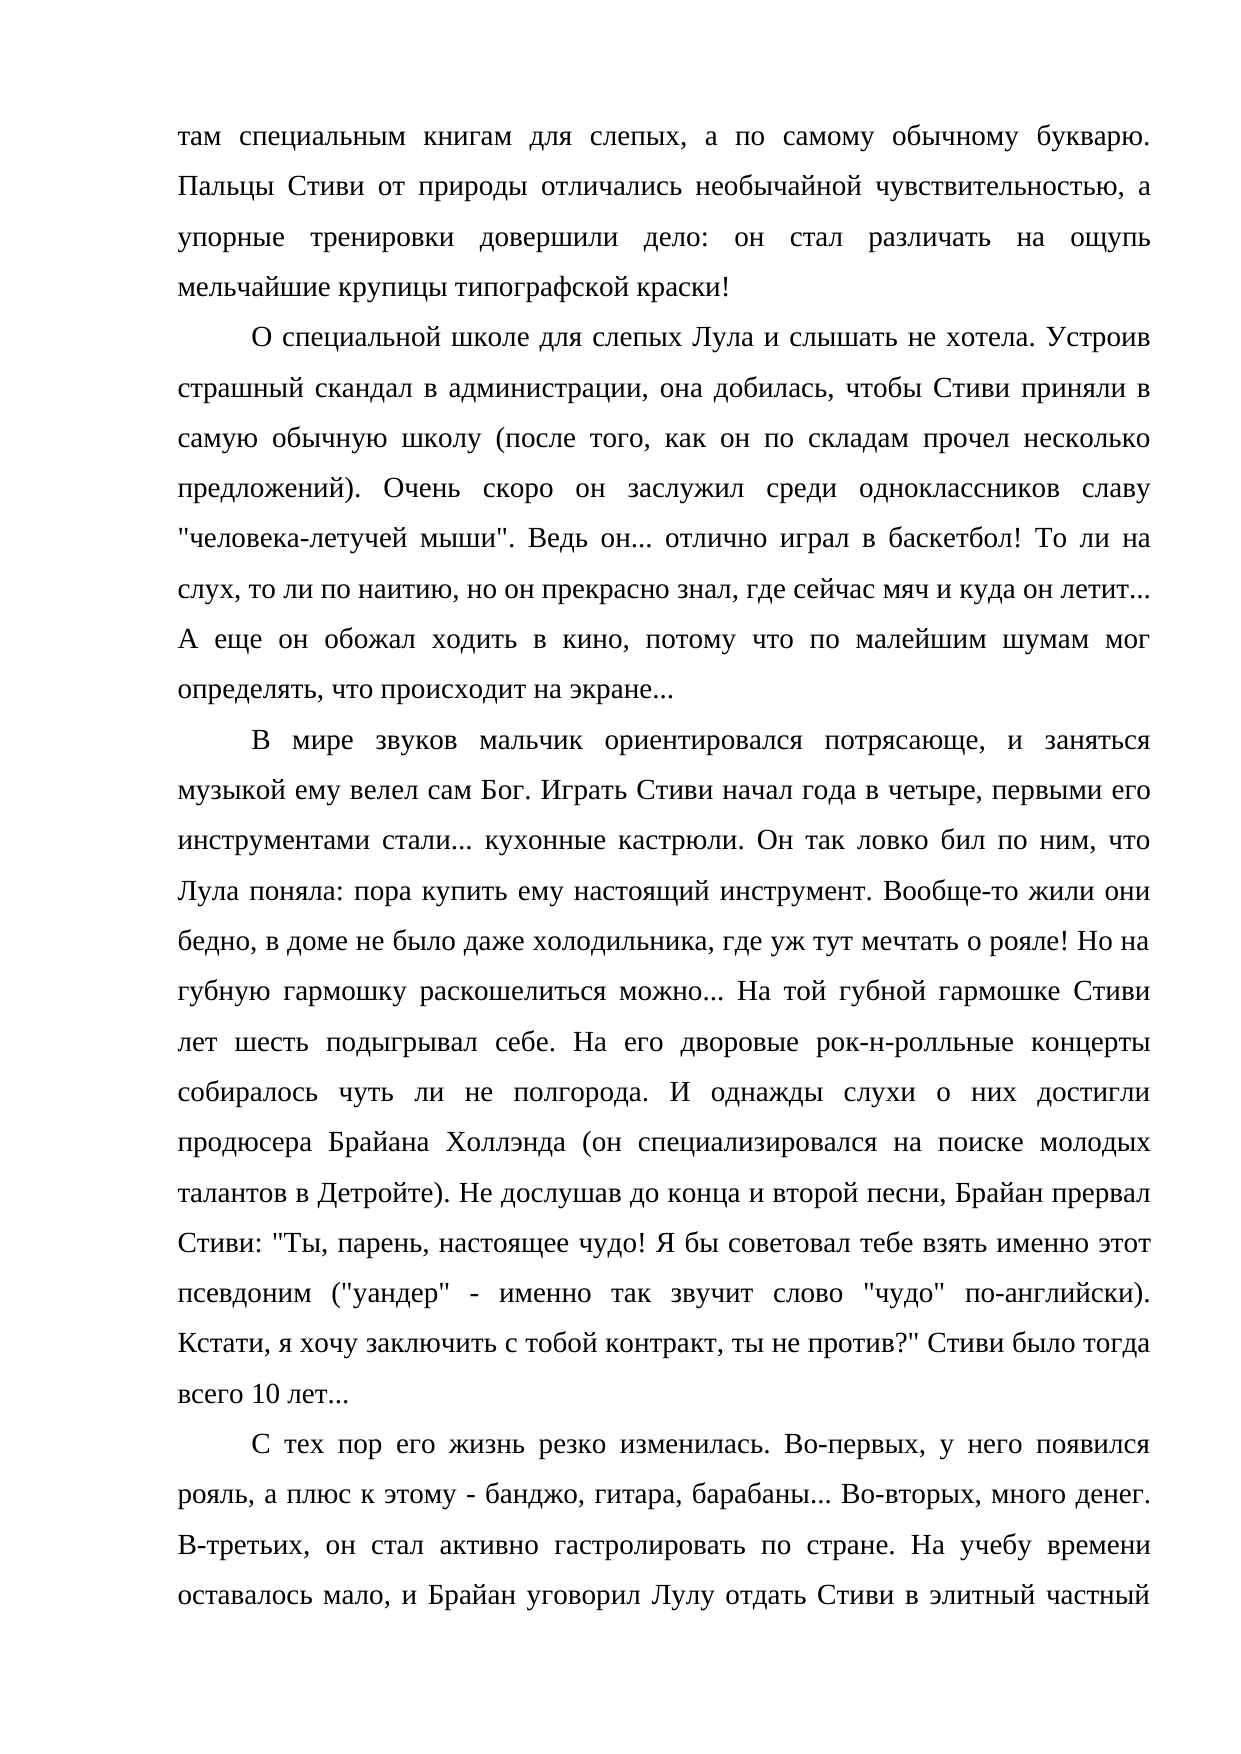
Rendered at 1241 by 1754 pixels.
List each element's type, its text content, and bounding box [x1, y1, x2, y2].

text В мире звуков мальчик ориентировался потрясающе, и заняться музыкой ему велел сам Бог. Играть Стиви начал года в четыре, первыми его инструментами стали... кухонные кастрюли. Он так ловко бил по ним, что Лула поняла: пора купить ему настоящий инструмент. Вообще-то жили они бедно, в доме не было даже холодильника, где уж тут мечтать о рояле! Но на губную гармошку раскошелиться можно... На той губной гармошке Стиви лет шесть подыгрывал себе. На его дворовые рок-н-ролльные концерты собиралось чуть ли не полгорода. И однажды слухи о них достигли продюсера Брайана Холлэнда (он специализировался на поиске молодых талантов в Детройте). Не дослушав до конца и второй песни, Брайан прервал Стиви: "Ты, парень, настоящее чудо! Я бы советовал тебе взять именно этот псевдоним ("уандер" - именно так звучит слово "чудо" по-английски). Кстати, я хочу заключить с тобой контракт, ты не против?" Стиви было тогда всего 10 лет... [177, 722, 1152, 1409]
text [177, 118, 1152, 303]
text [177, 1426, 1152, 1611]
text О специальной школе для слепых Лула и слышать не хотела. Устроив страшный скандал в администрации, она добилась, чтобы Стиви приняли в самую обычную школу (после того, как он по складам прочел несколько предложений). Очень скоро он заслужил среди одноклассников славу "человека-летучей мыши". Ведь он... отлично играл в баскетбол! То ли на слух, то ли по наитию, но он прекрасно знал, где сейчас мяч и куда он летит... А еще он обожал ходить в кино, потому что по малейшим шумам мог определять, что происходит на экране... [177, 319, 1152, 705]
